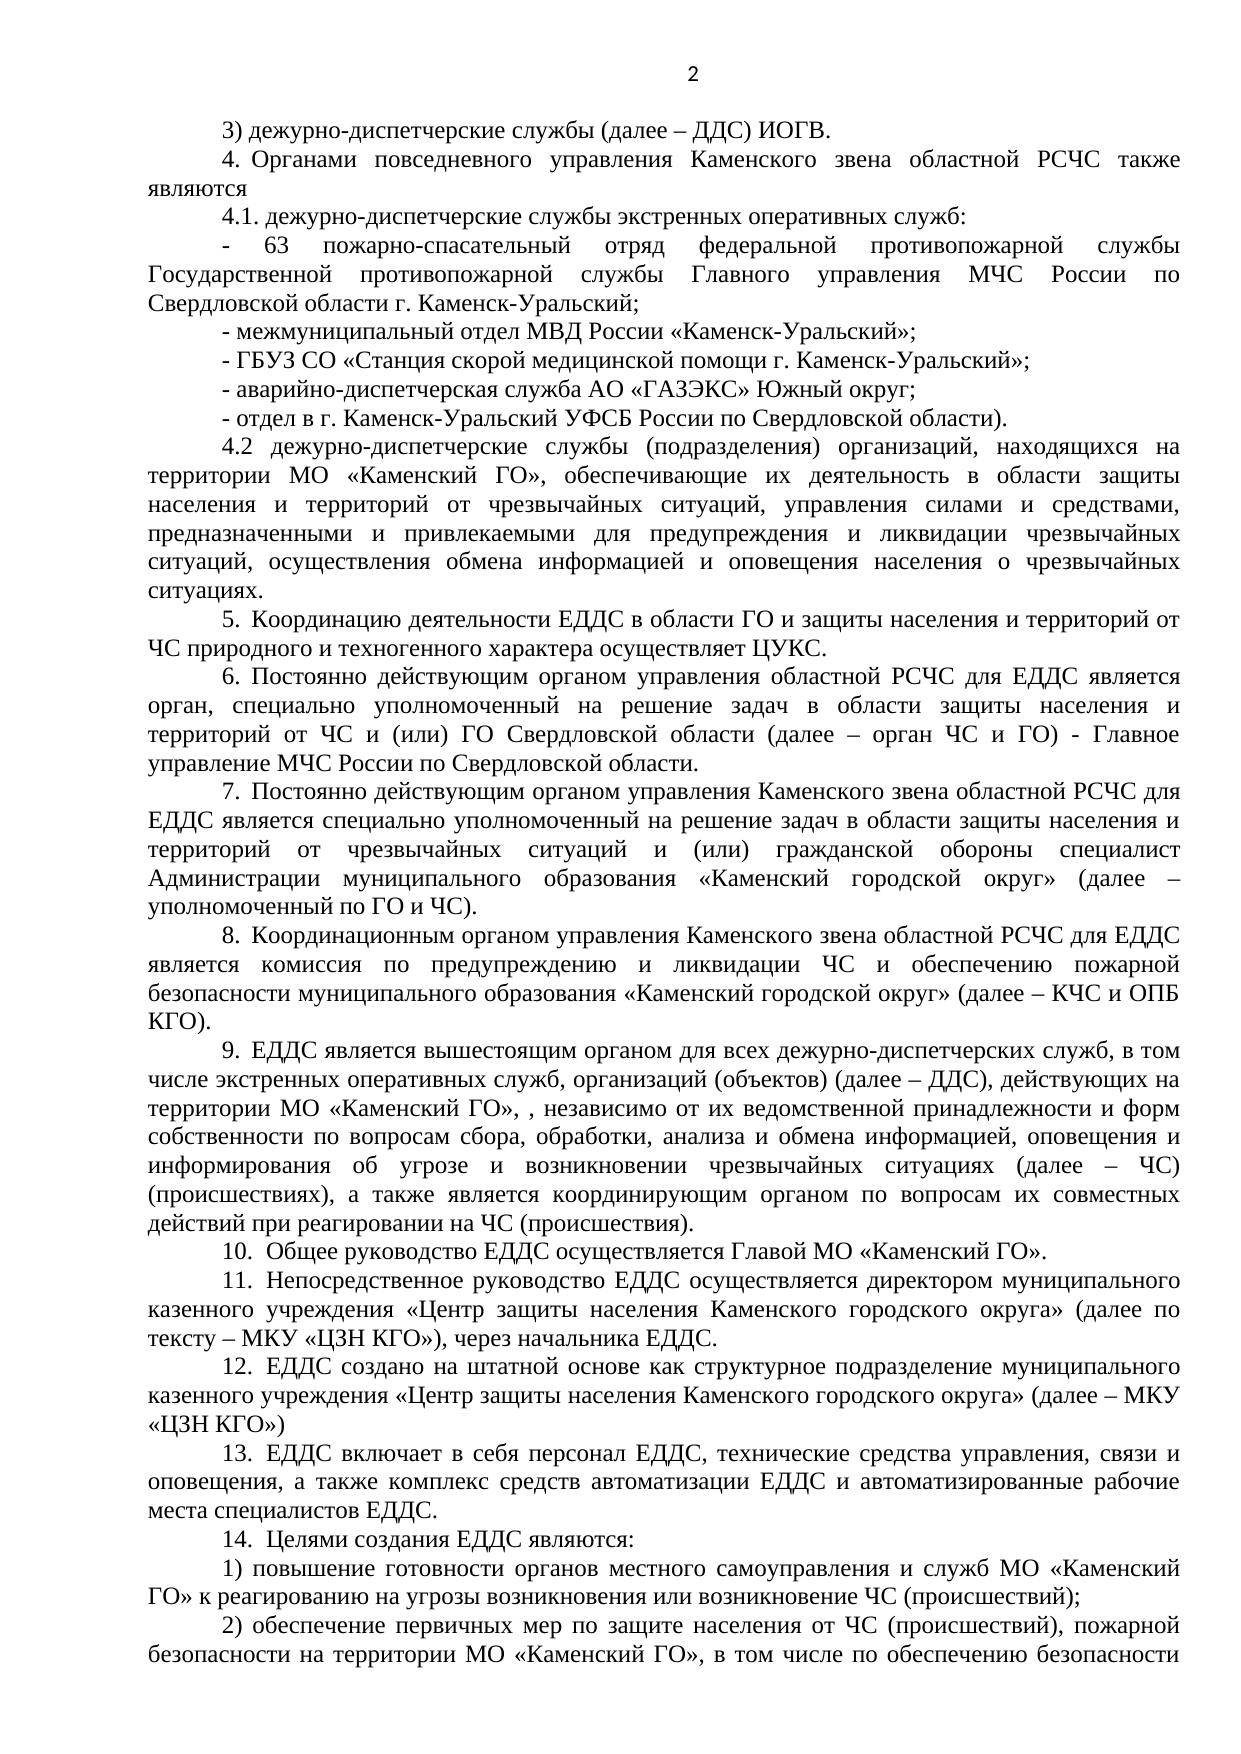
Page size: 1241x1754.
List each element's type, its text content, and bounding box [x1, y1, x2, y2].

list ЕДДС является вышестоящим органом для всех дежурно-диспетчерских служб, в том числе экстренных оперативных служб, организаций (объектов) (далее – ДДС), действующих на территории МО «Каменский ГО», , независимо от их ведомственной принадлежности и форм собственности по вопросам сбора, обработки, анализа и обмена информацией, оповещения и информирования об угрозе и возникновении чрезвычайных ситуациях (далее – ЧС) (происшествиях), а также является координирующим органом по вопросам их совместных действий при реагировании на ЧС (происшествия). [148, 1035, 1181, 1236]
list Органами повседневного управления Каменского звена областной РСЧС также являются [148, 144, 1181, 201]
text - межмуниципальный отдел МВД России «Каменск-Уральский»; [148, 316, 1181, 345]
list Постоянно действующим органом управления Каменского звена областной РСЧС для ЕДДС является специально уполномоченный на решение задач в области защиты населения и территорий от чрезвычайных ситуаций и (или) гражданской обороны специалист Администрации муниципального образования «Каменский городской округ» (далее – уполномоченный по ГО и ЧС). [148, 776, 1181, 920]
text 1) повышение готовности органов местного самоуправления и служб МО «Каменский ГО» к реагированию на угрозы возникновения или возникновение ЧС (происшествий); [148, 1553, 1181, 1610]
text 3) дежурно-диспетчерские службы (далее – ДДС) ИОГВ. [148, 115, 1181, 144]
list Целями создания ЕДДС являются: [148, 1524, 1181, 1553]
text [148, 1610, 1181, 1668]
list Постоянно действующим органом управления областной РСЧС для ЕДДС является орган, специально уполномоченный на решение задач в области защиты населения и территорий от ЧС и (или) ГО Свердловской области (далее – орган ЧС и ГО) - Главное управление МЧС России по Свердловской области. [148, 661, 1181, 776]
list Непосредственное руководство ЕДДС осуществляется директором муниципального казенного учреждения «Центр защиты населения Каменского городского округа» (далее по тексту – МКУ «ЦЗН КГО»), через начальника ЕДДС. [148, 1265, 1181, 1351]
text - отдел в г. Каменск-Уральский УФСБ России по Свердловской области). [148, 403, 1181, 431]
list Координационным органом управления Каменского звена областной РСЧС для ЕДДС является комиссия по предупреждению и ликвидации ЧС и обеспечению пожарной безопасности муниципального образования «Каменский городской округ» (далее – КЧС и ОПБ КГО). [148, 920, 1181, 1035]
text 4.1. дежурно-диспетчерские службы экстренных оперативных служб: [148, 201, 1181, 230]
list Общее руководство ЕДДС осуществляется Главой МО «Каменский ГО». [148, 1236, 1181, 1265]
text - ГБУЗ СО «Станция скорой медицинской помощи г. Каменск-Уральский»; [148, 345, 1181, 374]
list ЕДДС включает в себя персонал ЕДДС, технические средства управления, связи и оповещения, а также комплекс средств автоматизации ЕДДС и автоматизированные рабочие места специалистов ЕДДС. [148, 1438, 1181, 1524]
text - аварийно-диспетчерская служба АО «ГАЗЭКС» Южный округ; [148, 374, 1181, 403]
list Координацию деятельности ЕДДС в области ГО и защиты населения и территорий от ЧС природного и техногенного характера осуществляет ЦУКС. [148, 604, 1181, 661]
text 4.2 дежурно-диспетчерские службы (подразделения) организаций, находящихся на территории МО «Каменский ГО», обеспечивающие их деятельность в области защиты населения и территорий от чрезвычайных ситуаций, управления силами и средствами, предназначенными и привлекаемыми для предупреждения и ликвидации чрезвычайных ситуаций, осуществления обмена информацией и оповещения населения о чрезвычайных ситуациях. [148, 431, 1181, 604]
list ЕДДС создано на штатной основе как структурное подразделение муниципального казенного учреждения «Центр защиты населения Каменского городского округа» (далее – МКУ «ЦЗН КГО») [148, 1351, 1181, 1438]
text - 63 пожарно-спасательный отряд федеральной противопожарной службы Государственной противопожарной службы Главного управления МЧС России по Свердловской области г. Каменск-Уральский; [148, 230, 1181, 316]
